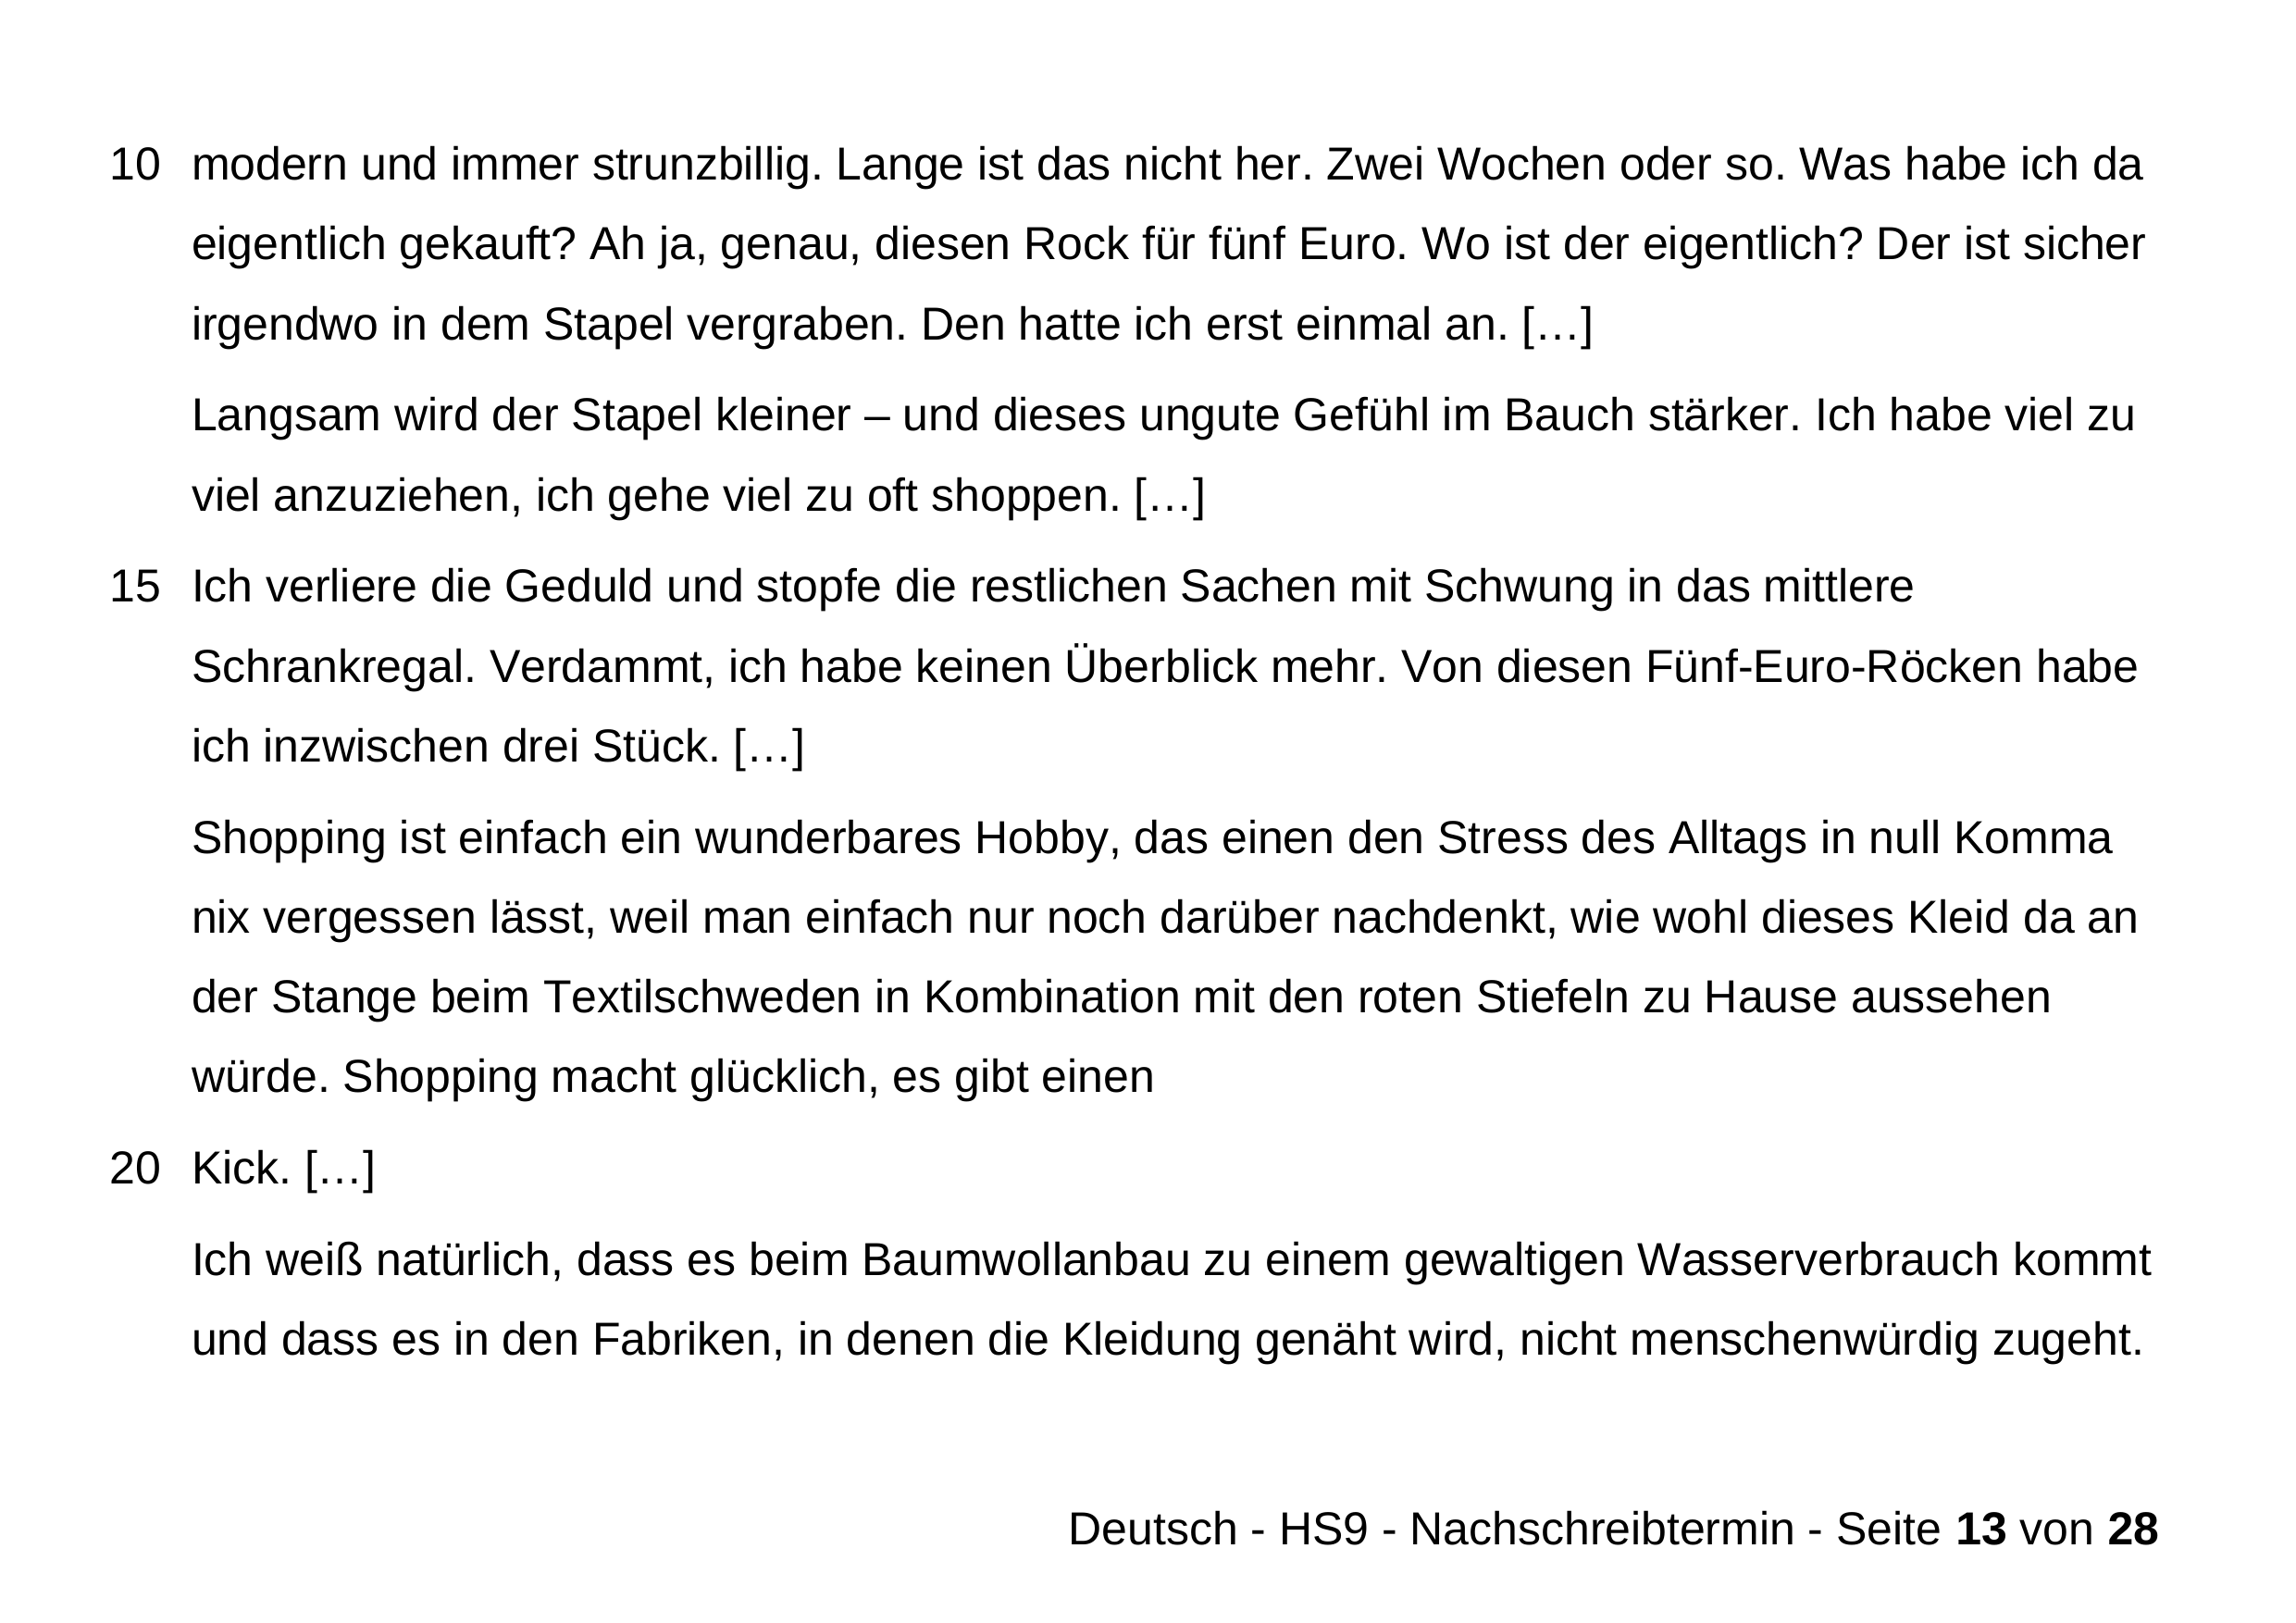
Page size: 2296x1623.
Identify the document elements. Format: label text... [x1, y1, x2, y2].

list 20 Kick. […] [109, 1141, 2159, 1194]
list 10 modern und immer strunzbillig. Lange ist das nicht her. Zwei Wochen oder so. Was habe ich da eigentlich gekauft? Ah ja, genau, diesen Rock für fünf Euro. Wo ist der eigentlich? Der ist sicher irgendwo in dem Stapel vergraben. Den hatte ich erst einmal an. […] [109, 137, 2159, 350]
list Langsam wird der Stapel kleiner – und dieses ungute Gefühl im Bauch stärker. Ich habe viel zu viel anzuziehen, ich gehe viel zu oft shoppen. […] [192, 388, 2159, 521]
list Shopping ist einfach ein wunderbares Hobby, das einen den Stress des Alltags in null Komma nix vergessen lässt, weil man einfach nur noch darüber nachdenkt, wie wohl dieses Kleid da an der Stange beim Textilschweden in Kombination mit den roten Stiefeln zu Hause aussehen würde. Shopping macht glücklich, es gibt einen [192, 810, 2159, 1102]
list Ich weiß natürlich, dass es beim Baumwollanbau zu einem gewaltigen Wasserverbrauch kommt und dass es in den Fabriken, in denen die Kleidung genäht wird, nicht menschenwürdig zugeht. [192, 1232, 2159, 1365]
list 15 Ich verliere die Geduld und stopfe die restlichen Sachen mit Schwung in das mittlere Schrankregal. Verdammt, ich habe keinen Überblick mehr. Von diesen Fünf-Euro-Röcken habe ich inzwischen drei Stück. […] [109, 559, 2159, 772]
